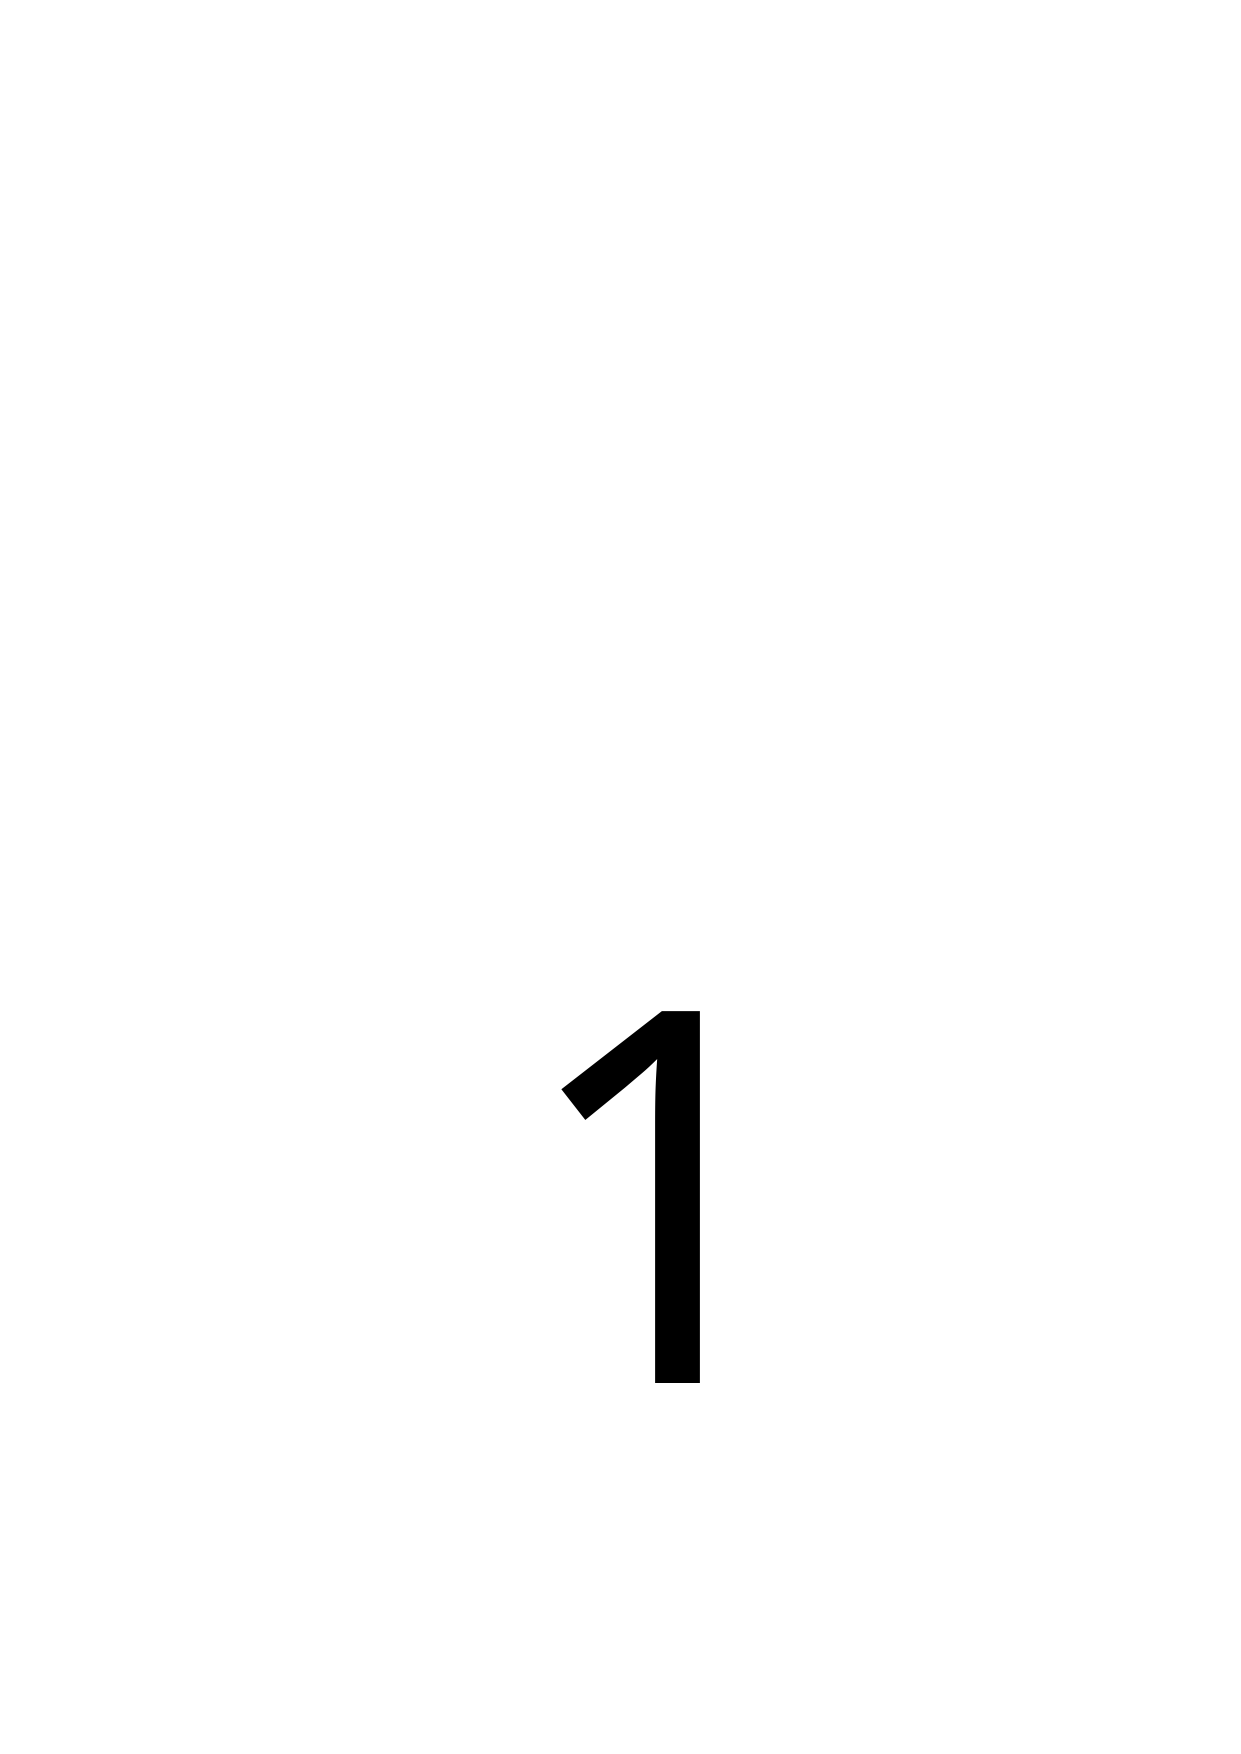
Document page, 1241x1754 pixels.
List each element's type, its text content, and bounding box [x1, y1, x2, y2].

text 1 [177, 827, 1152, 1536]
